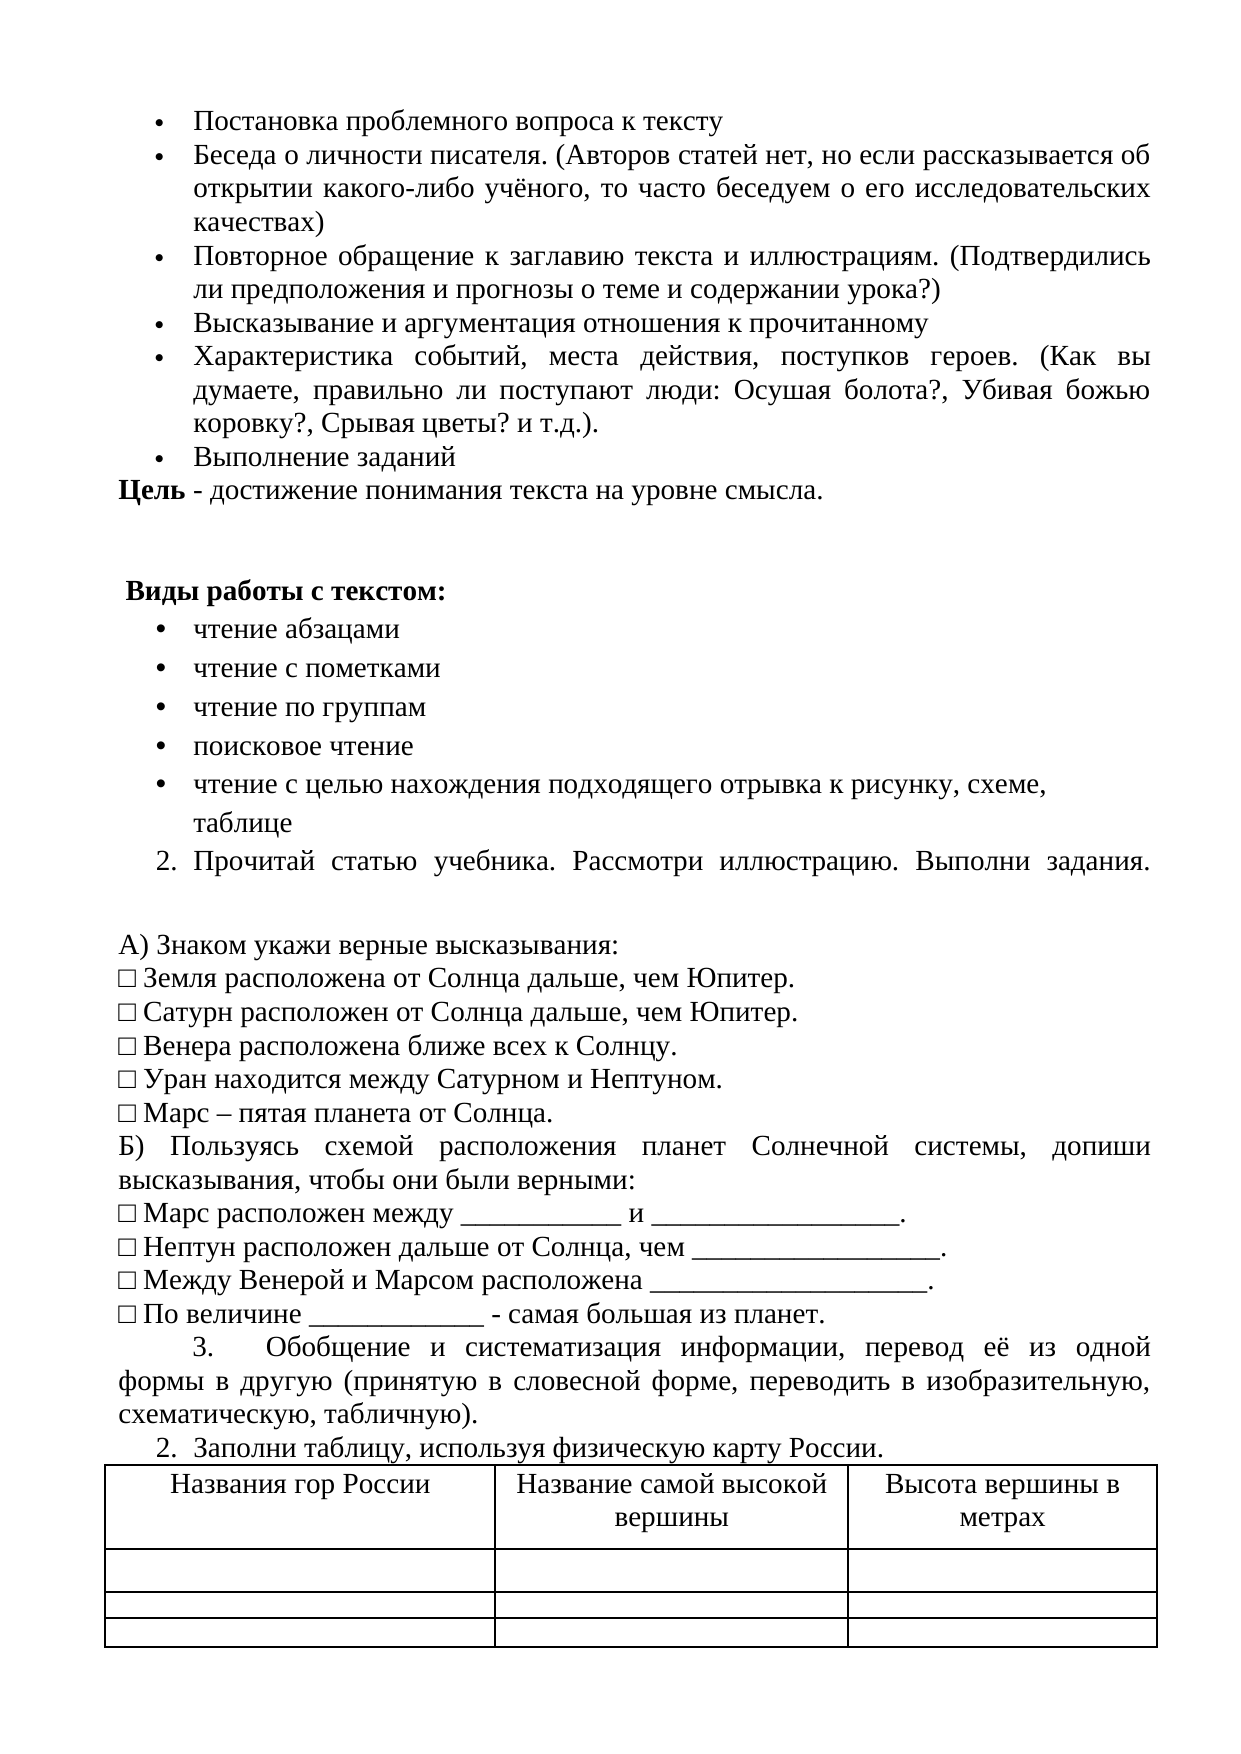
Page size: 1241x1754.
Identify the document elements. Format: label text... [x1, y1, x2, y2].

table_cell [106, 1550, 494, 1591]
list Выполнение заданий [156, 439, 1152, 472]
table_cell [496, 1593, 847, 1617]
list Постановка проблемного вопроса к тексту [156, 103, 1152, 137]
list чтение по группам [156, 689, 1152, 722]
list Прочитай статью учебника. Рассмотри иллюстрацию. Выполни задания. [156, 843, 1152, 927]
list Заполни таблицу, используя физическую карту России. [156, 1430, 1152, 1464]
list Обобщение и систематизация информации, перевод её из одной формы в другую (принятую в словесной форме, переводить в изобразительную, схематическую, табличную). [118, 1329, 1152, 1430]
text □ Земля расположена от Солнца дальше, чем Юпитер. [118, 961, 1152, 994]
text Б) Пользуясь схемой расположения планет Солнечной системы, допиши высказывания, чтобы они были верными: [118, 1128, 1152, 1195]
text □ Нептун расположен дальше от Солнца, чем _________________. [118, 1229, 1152, 1262]
list Повторное обращение к заглавию текста и иллюстрациям. (Подтвердились ли предположения и прогнозы о теме и содержании урока?) [156, 238, 1152, 305]
table_cell [106, 1619, 494, 1646]
table_cell [496, 1550, 847, 1591]
text □ Марс расположен между ___________ и _________________. [118, 1195, 1152, 1229]
list чтение с пометками [156, 650, 1152, 684]
table_cell [849, 1593, 1156, 1617]
text Виды работы с текстом: [118, 573, 1152, 607]
text □ Сатурн расположен от Солнца дальше, чем Юпитер. [118, 994, 1152, 1028]
text □ Уран находится между Сатурном и Нептуном. [118, 1061, 1152, 1095]
list поисковое чтение [156, 727, 1152, 761]
table_cell [849, 1550, 1156, 1591]
list Беседа о личности писателя. (Авторов статей нет, но если рассказывается об открытии какого-либо учёного, то часто беседуем о его исследовательских качествах) [156, 137, 1152, 238]
text □ Марс – пятая планета от Солнца. [118, 1095, 1152, 1128]
list Высказывание и аргументация отношения к прочитанному [156, 305, 1152, 338]
text □ Венера расположена ближе всех к Солнцу. [118, 1028, 1152, 1061]
list чтение абзацами [156, 612, 1152, 645]
text Цель - достижение понимания текста на уровне смысла. [118, 472, 1152, 506]
table_cell [106, 1593, 494, 1617]
list чтение с целью нахождения подходящего отрывка к рисунку, схеме, таблице [156, 766, 1152, 838]
table_header Высота вершины в метрах [849, 1466, 1156, 1548]
text □ По величине ____________ - самая большая из планет. [118, 1296, 1152, 1329]
text А) Знаком укажи верные высказывания: [118, 927, 1152, 961]
list Характеристика событий, места действия, поступков героев. (Как вы думаете, правильно ли поступают люди: Осушая болота?, Убивая божью коровку?, Срывая цветы? и т.д.). [156, 338, 1152, 439]
table_cell [496, 1619, 847, 1646]
text □ Между Венерой и Марсом расположена ___________________. [118, 1262, 1152, 1296]
table_cell [849, 1619, 1156, 1646]
table_header Название самой высокой вершины [496, 1466, 847, 1548]
table_header Названия гор России [106, 1466, 494, 1548]
